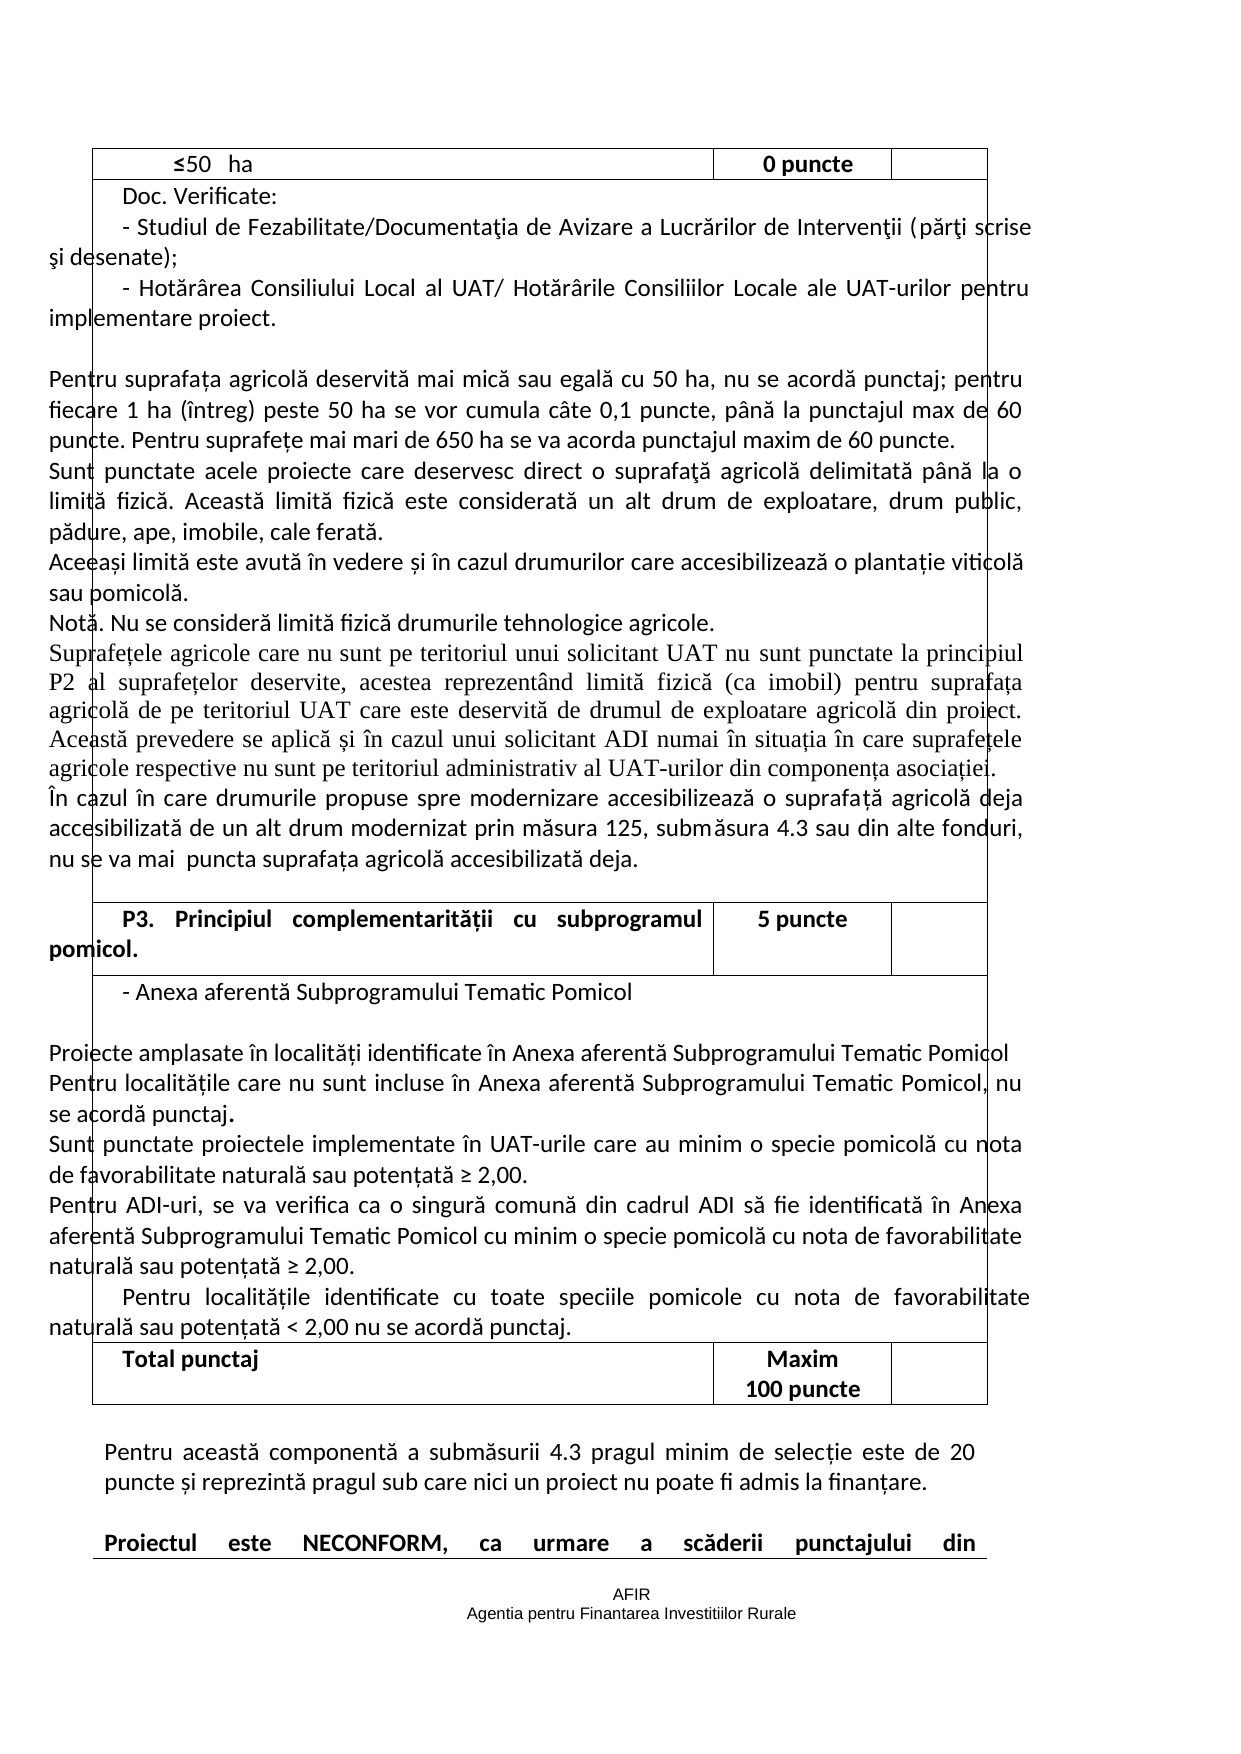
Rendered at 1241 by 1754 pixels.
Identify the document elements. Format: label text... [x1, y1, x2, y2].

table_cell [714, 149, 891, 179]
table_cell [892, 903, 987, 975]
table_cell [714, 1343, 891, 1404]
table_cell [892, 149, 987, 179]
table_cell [93, 1405, 987, 1558]
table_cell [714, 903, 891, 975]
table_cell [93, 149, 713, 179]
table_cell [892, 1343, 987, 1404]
